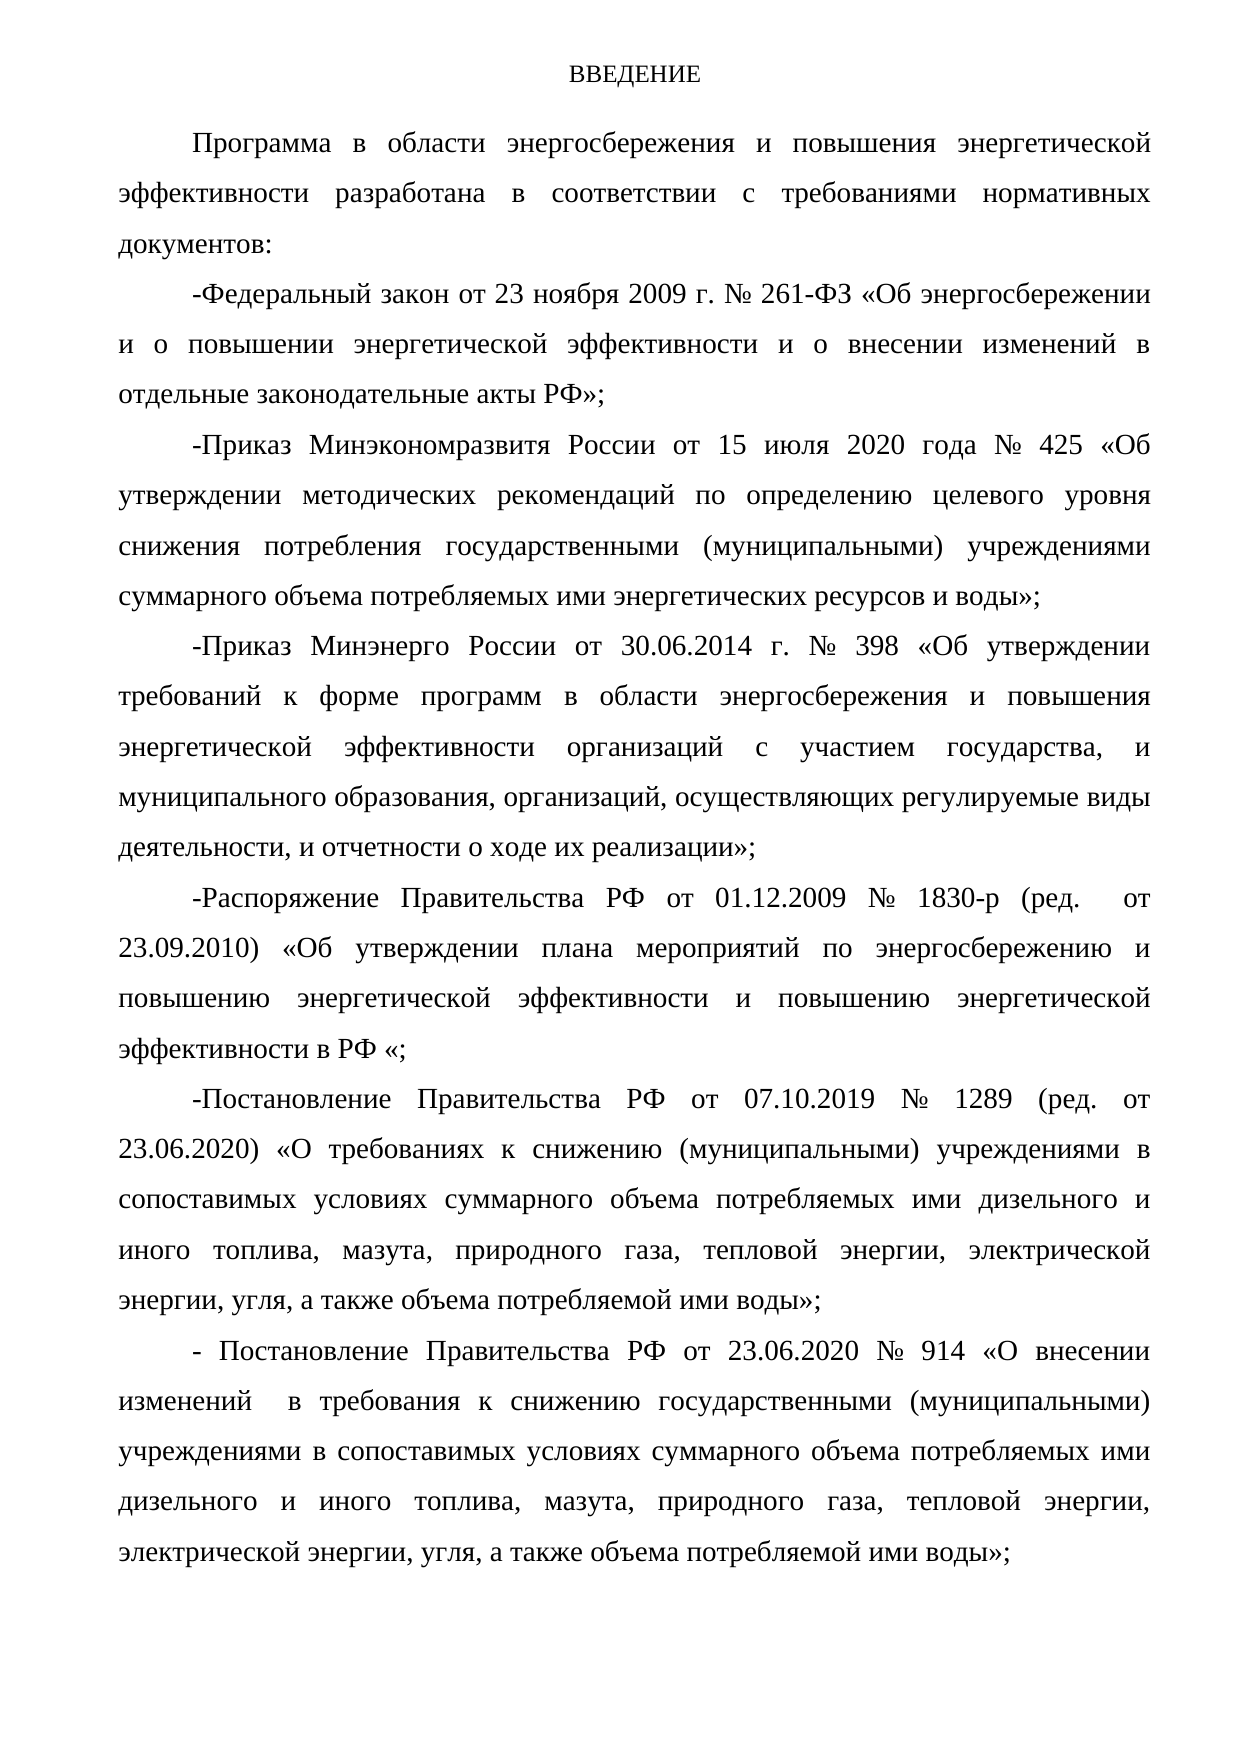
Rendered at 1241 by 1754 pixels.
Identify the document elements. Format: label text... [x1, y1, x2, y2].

text -Распоряжение Правительства РФ от 01.12.2009 № 1830-р (ред. от 23.09.2010) «Об утверждении плана мероприятий по энергосбережению и повышению энергетической эффективности и повышению энергетической эффективности в РФ «; [118, 880, 1152, 1064]
text ВВЕДЕНИЕ [118, 59, 1152, 88]
text Программа в области энергосбережения и повышения энергетической эффективности разработана в соответствии с требованиями нормативных документов: [118, 125, 1152, 259]
text -Приказ Минэнерго России от 30.06.2014 г. № 398 «Об утверждении требований к форме программ в области энергосбережения и повышения энергетической эффективности организаций с участием государства, и муниципального образования, организаций, осуществляющих регулируемые виды деятельности, и отчетности о ходе их реализации»; [118, 628, 1152, 863]
text -Приказ Минэкономразвитя России от 15 июля 2020 года № 425 «Об утверждении методических рекомендаций по определению целевого уровня снижения потребления государственными (муниципальными) учреждениями суммарного объема потребляемых ими энергетических ресурсов и воды»; [118, 427, 1152, 611]
text -Постановление Правительства РФ от 07.10.2019 № 1289 (ред. от 23.06.2020) «О требованиях к снижению (муниципальными) учреждениями в сопоставимых условиях суммарного объема потребляемых ими дизельного и иного топлива, мазута, природного газа, тепловой энергии, электрической энергии, угля, а также объема потребляемой ими воды»; [118, 1081, 1152, 1316]
text -Федеральный закон от 23 ноября 2009 г. № 261-ФЗ «Об энергосбережении и о повышении энергетической эффективности и о внесении изменений в отдельные законодательные акты РФ»; [118, 276, 1152, 410]
text - Постановление Правительства РФ от 23.06.2020 № 914 «О внесении изменений в требования к снижению государственными (муниципальными) учреждениями в сопоставимых условиях суммарного объема потребляемых ими дизельного и иного топлива, мазута, природного газа, тепловой энергии, электрической энергии, угля, а также объема потребляемой ими воды»; [118, 1333, 1152, 1567]
